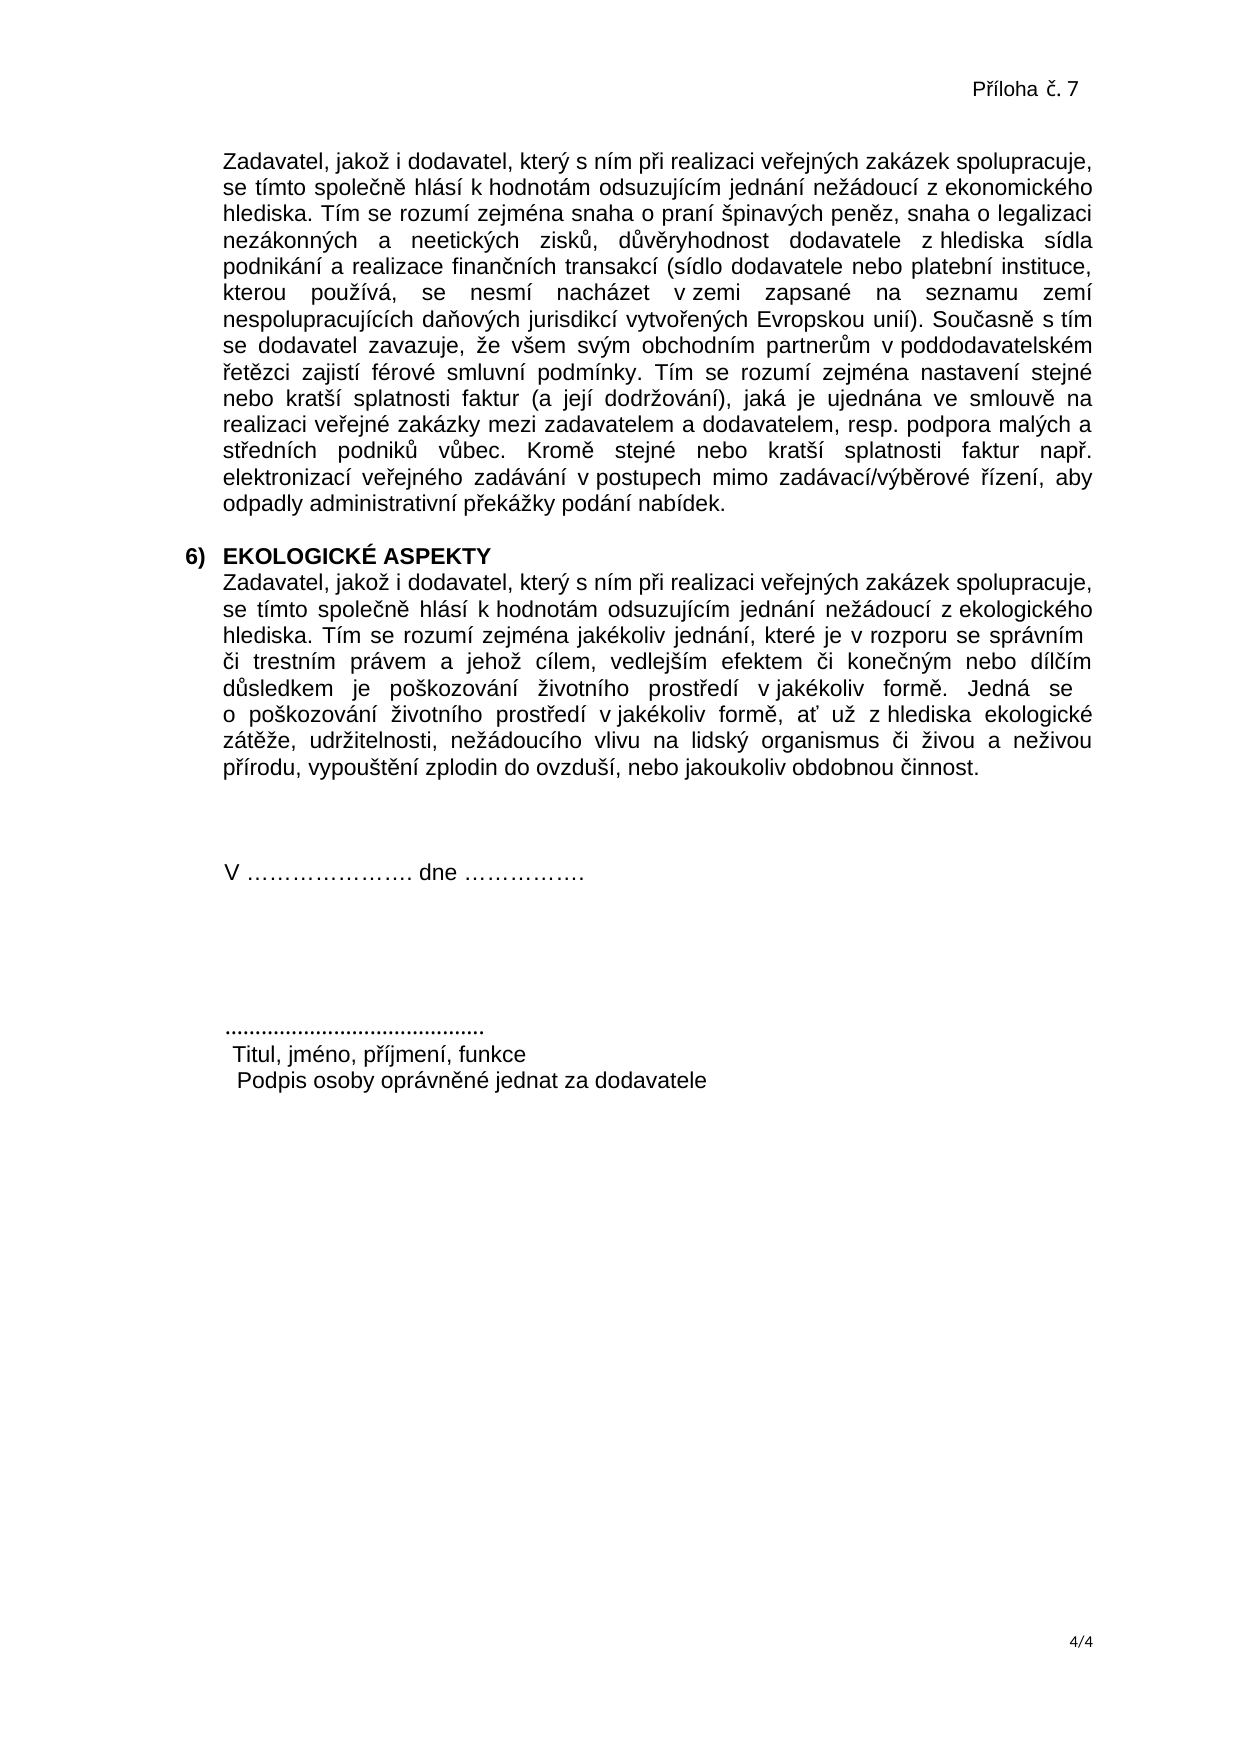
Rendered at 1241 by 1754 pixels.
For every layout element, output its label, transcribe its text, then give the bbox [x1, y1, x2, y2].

text ……………………………………. Titul, jméno, příjmení, funkce [207, 1010, 1093, 1067]
text Podpis osoby oprávněné jednat za dodavatele [148, 1067, 1093, 1094]
list Zadavatel, jakož i dodavatel, který s ním při realizaci veřejných zakázek spolupracuje, se tímto společně hlásí k hodnotám odsuzujícím jednání nežádoucí z ekologického hlediska. Tím se rozumí zejména jakékoliv jednání, které je v rozporu se správním či trestním právem a jehož cílem, vedlejším efektem či konečným nebo dílčím důsledkem je poškozování životního prostředí v jakékoliv formě. Jedná se o poškozování životního prostředí v jakékoliv formě, ať už z hlediska ekologické zátěže, udržitelnosti, nežádoucího vlivu na lidský organismus či živou a neživou přírodu, vypouštění zplodin do ovzduší, nebo jakoukoliv obdobnou činnost. [223, 569, 1093, 780]
list Zadavatel, jakož i dodavatel, který s ním při realizaci veřejných zakázek spolupracuje, se tímto společně hlásí k hodnotám odsuzujícím jednání nežádoucí z ekonomického hlediska. Tím se rozumí zejména snaha o praní špinavých peněz, snaha o legalizaci nezákonných a neetických zisků, důvěryhodnost dodavatele z hlediska sídla podnikání a realizace finančních transakcí (sídlo dodavatele nebo platební instituce, kterou používá, se nesmí nacházet v zemi zapsané na seznamu zemí nespolupracujících daňových jurisdikcí vytvořených Evropskou unií). Současně s tím se dodavatel zavazuje, že všem svým obchodním partnerům v poddodavatelském řetězci zajistí férové smluvní podmínky. Tím se rozumí zejména nastavení stejné nebo kratší splatnosti faktur (a její dodržování), jaká je ujednána ve smlouvě na realizaci veřejné zakázky mezi zadavatelem a dodavatelem, resp. podpora malých a středních podniků vůbec. Kromě stejné nebo kratší splatnosti faktur např. elektronizací veřejného zadávání v postupech mimo zadávací/výběrové řízení, aby odpadly administrativní překážky podání nabídek. [223, 148, 1093, 517]
list EKOLOGICKÉ ASPEKTY [185, 543, 1093, 569]
text V …………………. dne ……………. [148, 859, 1093, 886]
